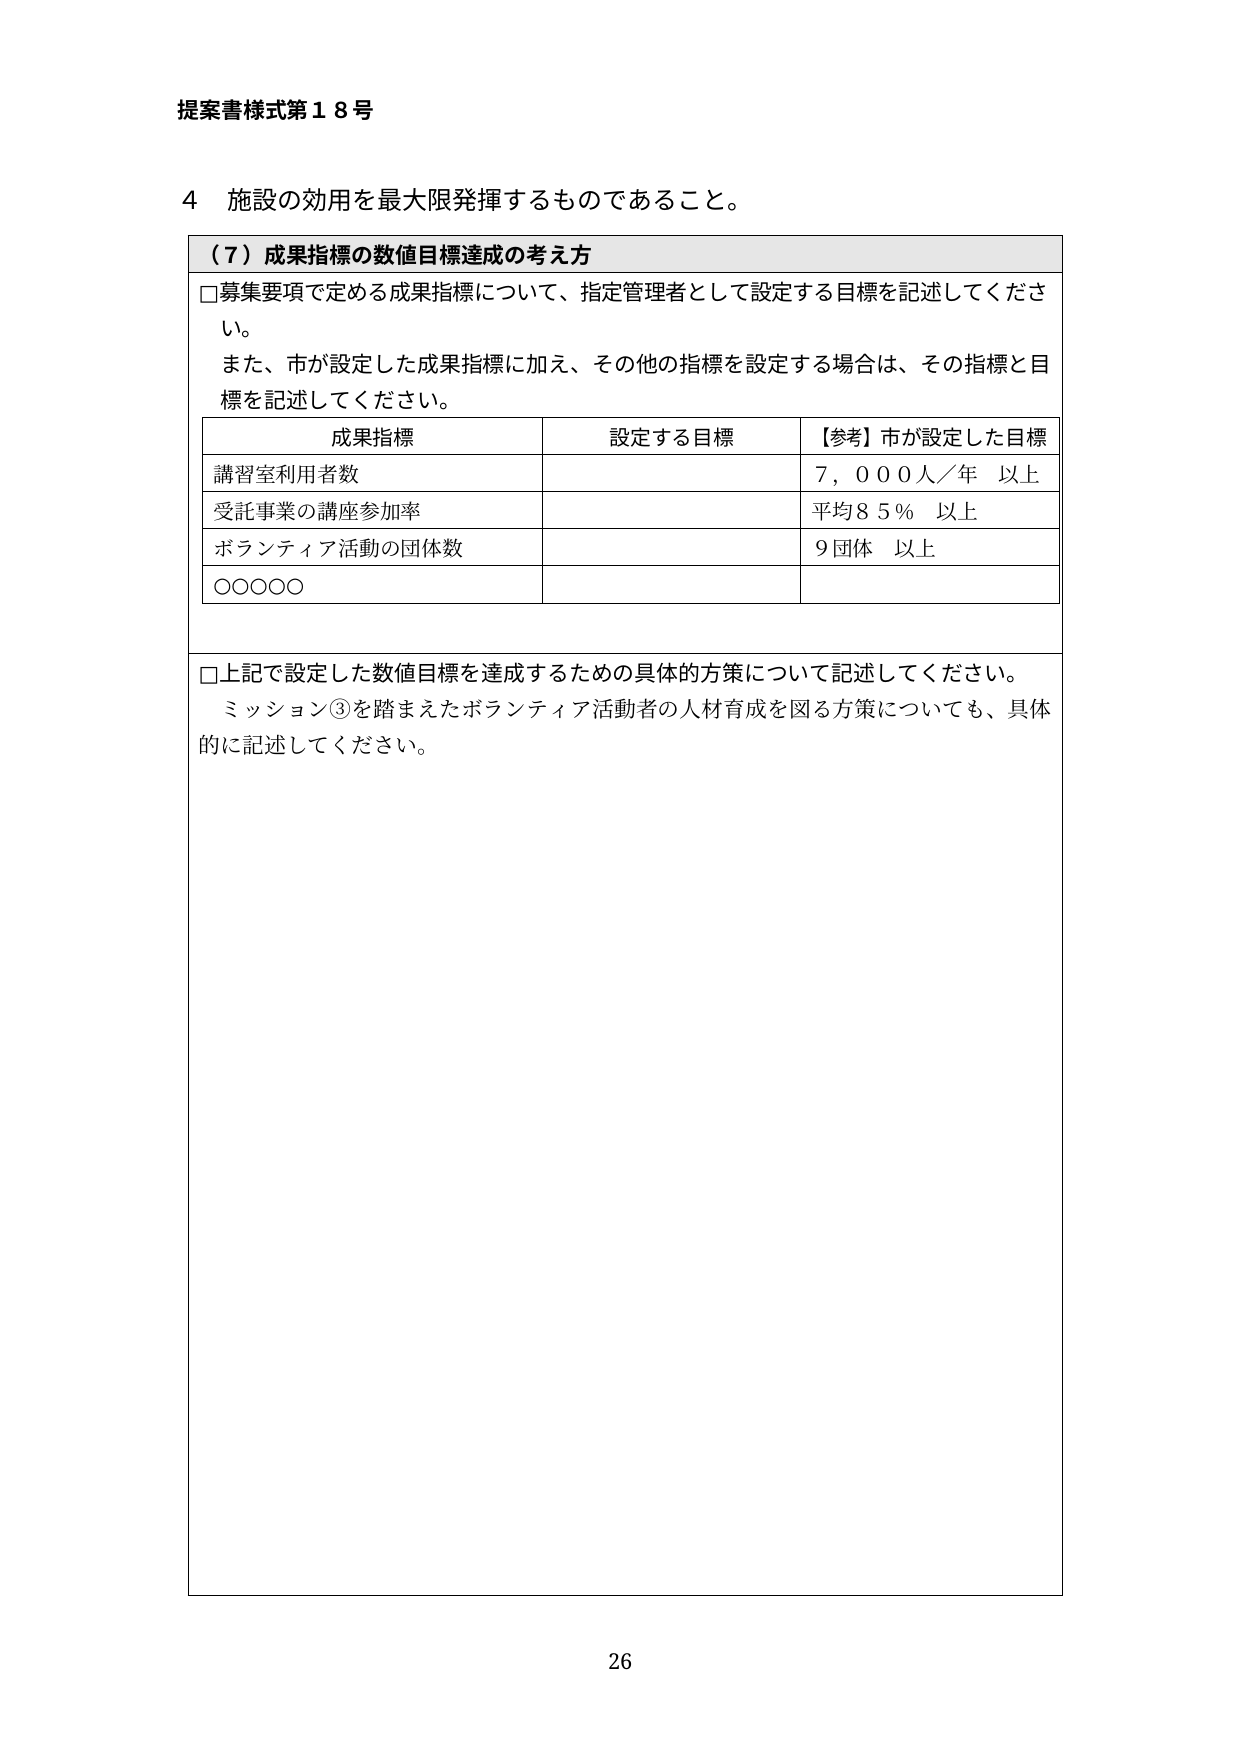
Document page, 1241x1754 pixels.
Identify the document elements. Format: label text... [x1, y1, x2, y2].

table_header （７）成果指標の数値目標達成の考え方 [189, 236, 1062, 272]
table_cell □募集要項で定める成果指標について、指定管理者として設定する目標を記述してください。 また、市が設定した成果指標に加え、その他の指標を設定する場合は、その指標と目標を記述してください。 [189, 273, 1062, 652]
text ４ 施設の効用を最大限発揮するものであること。 [177, 163, 1063, 235]
subtitle 提案書様式第１８号 [177, 91, 1063, 127]
table_cell □上記で設定した数値目標を達成するための具体的方策について記述してください。 ミッション③を踏まえたボランティア活動者の人材育成を図る方策についても、具体的に記述してください。 [189, 654, 1062, 1595]
